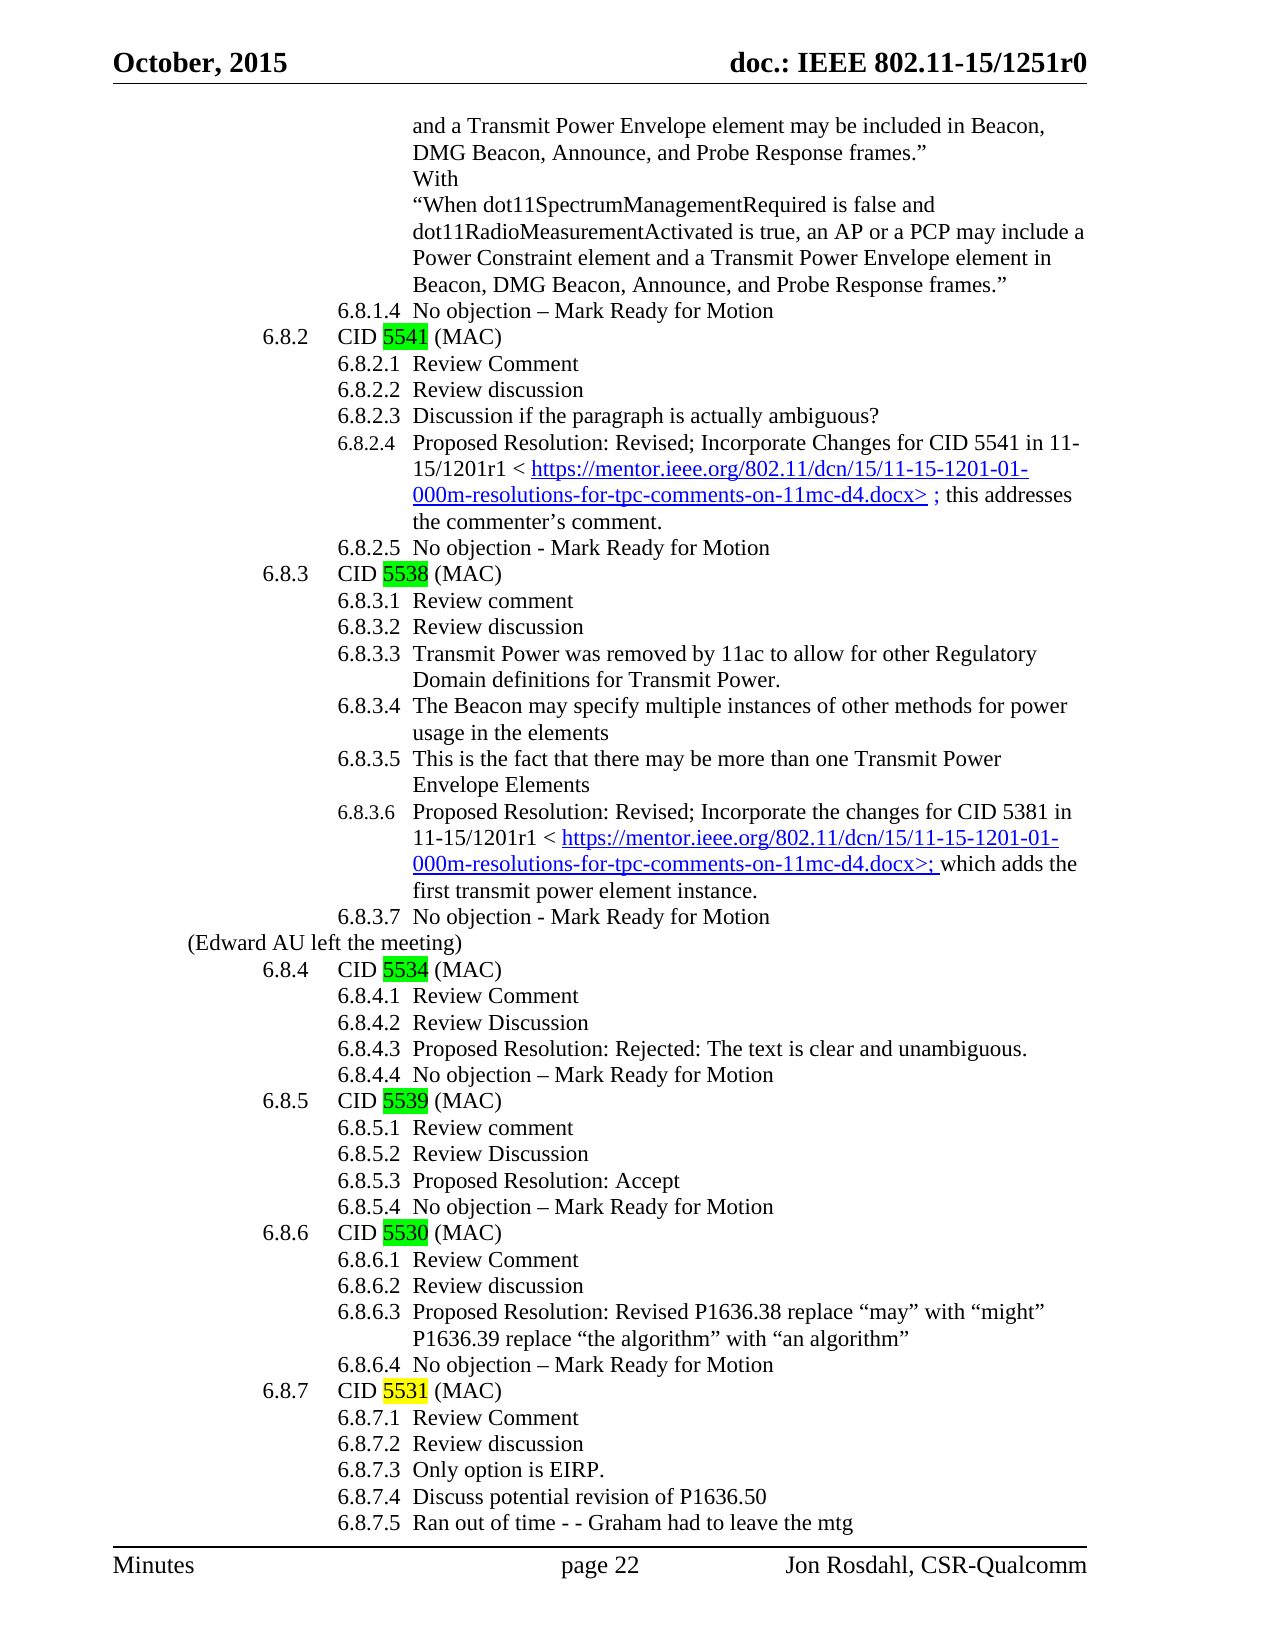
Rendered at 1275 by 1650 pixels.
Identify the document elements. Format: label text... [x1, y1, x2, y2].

list Review comment [337, 587, 1087, 613]
text P1636.39 replace “the algorithm” with “an algorithm” [412, 1325, 1087, 1351]
list No objection – Mark Ready for Motion [337, 297, 1087, 323]
list Proposed Resolution: Revised P1636.38 replace “may” with “might” [337, 1298, 1087, 1325]
list CID 5538 (MAC) [428, 561, 1087, 587]
list No objection - Mark Ready for Motion [337, 903, 1087, 929]
list CID 5534 (MAC) [262, 956, 383, 982]
list CID 5534 (MAC) [428, 956, 1087, 982]
list CID 5538 (MAC) [262, 561, 383, 587]
list Review Discussion [337, 1008, 1087, 1035]
list Ran out of time - - Graham had to leave the mtg [337, 1509, 1087, 1536]
list Review discussion [337, 1430, 1087, 1457]
list Only option is EIRP. [337, 1457, 1087, 1483]
list CID 5530 (MAC) [262, 1219, 383, 1246]
list CID 5531 (MAC) [262, 1377, 1087, 1404]
list Proposed Resolution: Rejected: The text is clear and unambiguous. [337, 1035, 1087, 1061]
list Review Comment [337, 1404, 1087, 1430]
list Review Comment [337, 1246, 1087, 1272]
list No objection – Mark Ready for Motion [337, 1351, 1087, 1377]
list CID 5541 (MAC) [262, 323, 383, 350]
list CID 5539 (MAC) [428, 1088, 1087, 1114]
list Proposed Resolution: Revised; Incorporate the changes for CID 5381 in 11-15/1201r1 < https://mentor.ieee.org/802.11/dcn/15/11-15-1201-01-000m-resolutions-for-tpc-comments-on-11mc-d4.docx>; which adds the first transmit power element instance. [337, 798, 1087, 903]
list This is the fact that there may be more than one Transmit Power Envelope Elements [337, 745, 1087, 798]
list Transmit Power was removed by 11ac to allow for other Regulatory Domain definitions for Transmit Power. [337, 639, 1087, 692]
text With [412, 165, 1087, 192]
list CID 5541 (MAC) [428, 323, 1087, 350]
list Review Comment [337, 350, 1087, 376]
text “When dot11SpectrumManagementRequired is false and dot11RadioMeasurementActivated is true, an AP or a PCP may include a Power Constraint element and a Transmit Power Envelope element in Beacon, DMG Beacon, Announce, and Probe Response frames.” [412, 192, 1087, 297]
list Review discussion [337, 1272, 1087, 1298]
list Review comment [337, 1114, 1087, 1140]
list Review discussion [337, 376, 1087, 402]
list Proposed Resolution: Revised; Incorporate Changes for CID 5541 in 11-15/1201r1 < https://mentor.ieee.org/802.11/dcn/15/11-15-1201-01-000m-resolutions-for-tpc-comments-on-11mc-d4.docx> ; this addresses the commenter’s comment. [337, 429, 1087, 534]
list The Beacon may specify multiple instances of other methods for power usage in the elements [337, 692, 1087, 745]
list Discuss potential revision of P1636.50 [337, 1483, 1087, 1509]
text (Edward AU left the meeting) [187, 929, 1087, 956]
list CID 5530 (MAC) [428, 1219, 1087, 1246]
list Discussion if the paragraph is actually ambiguous? [337, 402, 1087, 429]
list CID 5539 (MAC) [262, 1088, 383, 1114]
list No objection – Mark Ready for Motion [337, 1061, 1087, 1088]
list No objection – Mark Ready for Motion [337, 1193, 1087, 1219]
list Review Comment [337, 982, 1087, 1008]
list Proposed Resolution: Accept [337, 1167, 1087, 1193]
list No objection - Mark Ready for Motion [337, 534, 1087, 561]
list Review discussion [337, 613, 1087, 639]
list Review Discussion [337, 1140, 1087, 1167]
